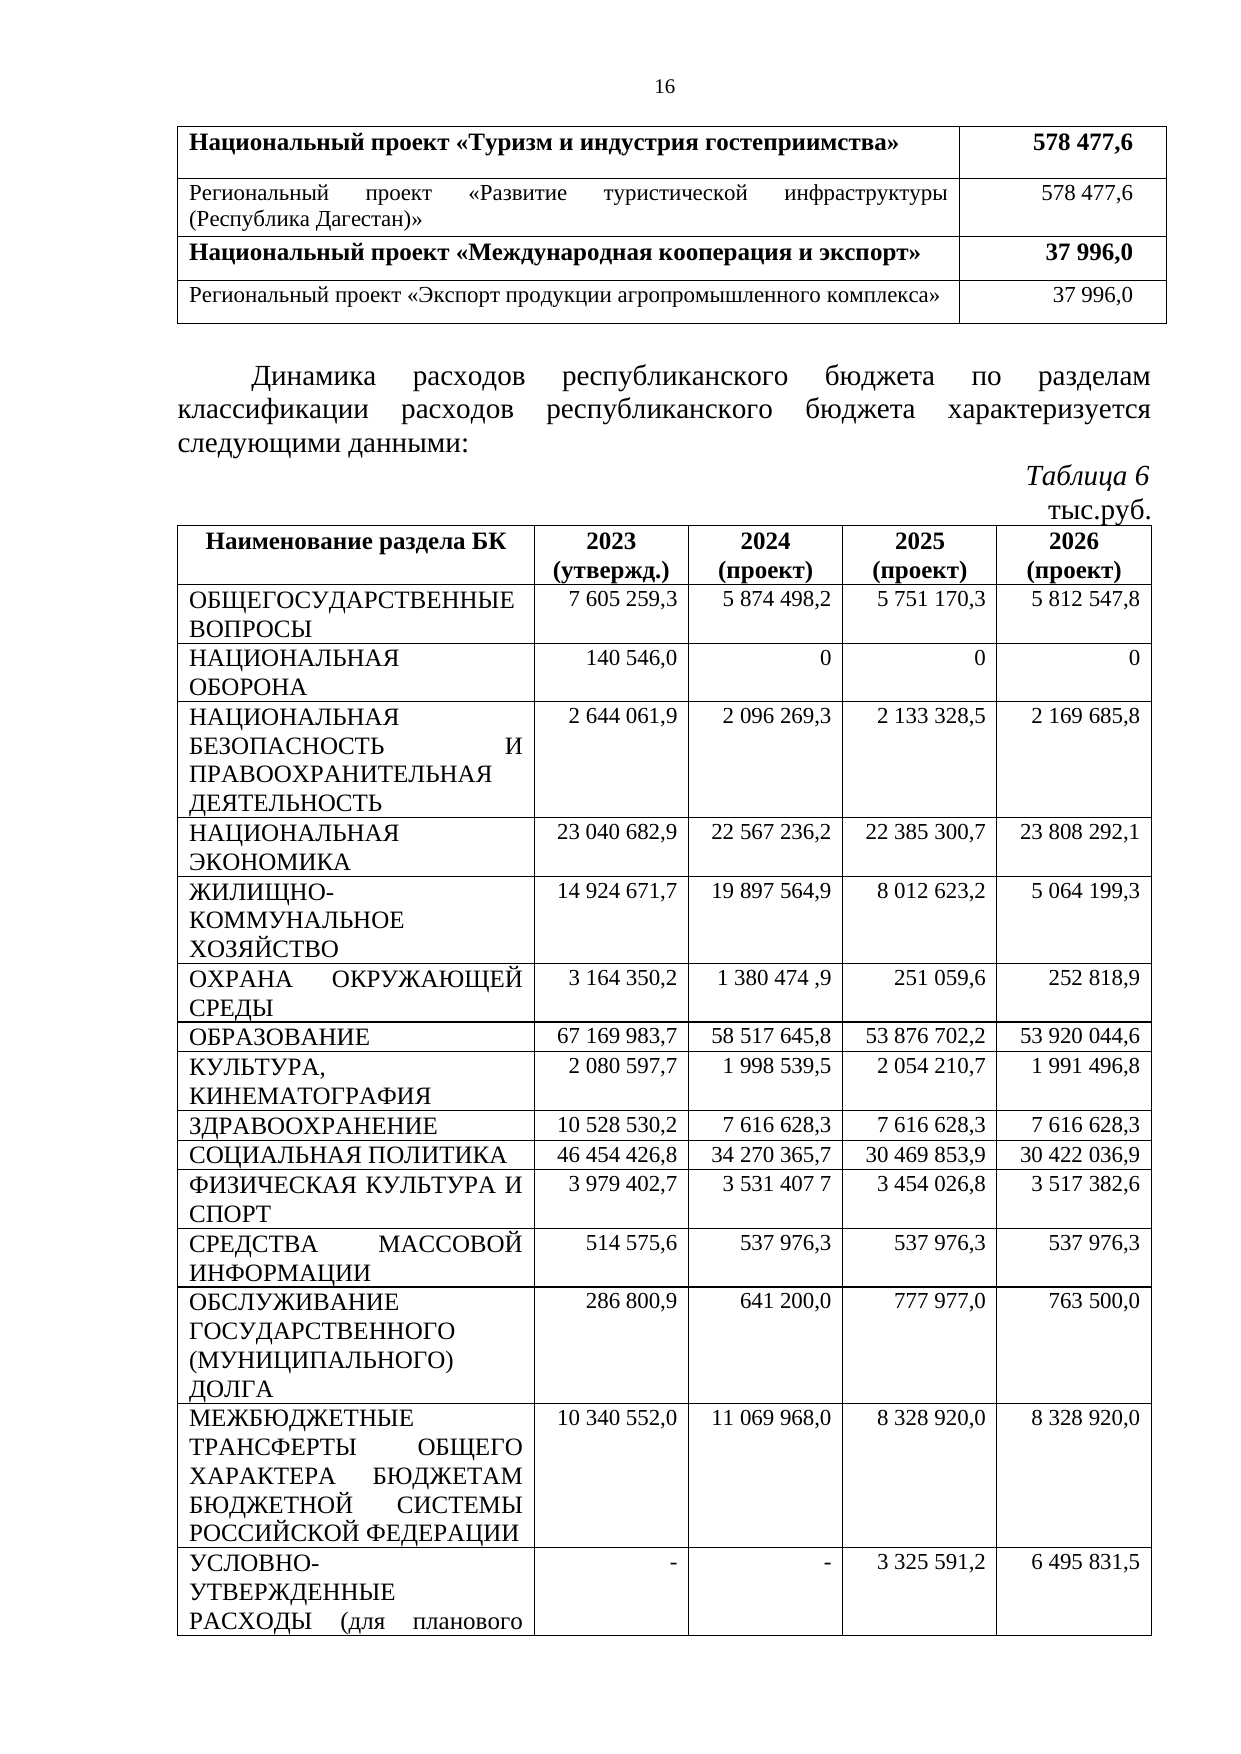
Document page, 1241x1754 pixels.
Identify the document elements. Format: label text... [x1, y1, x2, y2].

table_cell 7 616 628,3 [843, 1111, 996, 1139]
table_cell 58 517 645,8 [689, 1023, 842, 1051]
table_header 2024 (проект) [689, 526, 842, 584]
table_cell 34 270 365,7 [689, 1141, 842, 1169]
table_cell 7 616 628,3 [689, 1111, 842, 1139]
table_cell 537 976,3 [843, 1229, 996, 1286]
table_cell 53 876 702,2 [843, 1023, 996, 1051]
text тыс.руб. [177, 492, 1152, 525]
table_cell ЖИЛИЩНО-КОММУНАЛЬНОЕ ХОЗЯЙСТВО [178, 877, 534, 963]
table_cell 5 064 199,3 [997, 877, 1151, 963]
table_cell 10 528 530,2 [535, 1111, 688, 1139]
table_cell МЕЖБЮДЖЕТНЫЕ ТРАНСФЕРТЫ ОБЩЕГО ХАРАКТЕРА БЮДЖЕТАМ БЮДЖЕТНОЙ СИСТЕМЫ РОССИЙСКОЙ ФЕДЕРАЦИИ [178, 1404, 534, 1547]
table_cell 3 164 350,2 [535, 964, 688, 1021]
table_cell 537 976,3 [689, 1229, 842, 1286]
table_header 2026 (проект) [997, 526, 1151, 584]
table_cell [178, 1548, 534, 1634]
table_cell ОБРАЗОВАНИЕ [178, 1023, 534, 1051]
table_cell 3 454 026,8 [843, 1170, 996, 1228]
table_cell 3 979 402,7 [535, 1170, 688, 1228]
table_cell 2 096 269,3 [689, 702, 842, 817]
table_cell НАЦИОНАЛЬНАЯ БЕЗОПАСНОСТЬ И ПРАВООХРАНИТЕЛЬНАЯ ДЕЯТЕЛЬНОСТЬ [178, 702, 534, 817]
table_cell 22 385 300,7 [843, 818, 996, 876]
table_cell 5 874 498,2 [689, 585, 842, 642]
text Динамика расходов республиканского бюджета по разделам классификации расходов республиканского бюджета характеризуется следующими данными: [177, 358, 1152, 458]
table_cell 514 575,6 [535, 1229, 688, 1286]
table_cell НАЦИОНАЛЬНАЯ ЭКОНОМИКА [178, 818, 534, 876]
table_header 2023 (утвержд.) [535, 526, 688, 584]
table_cell 3 325 591,2 [843, 1548, 996, 1634]
table_cell 53 920 044,6 [997, 1023, 1151, 1051]
table_cell 537 976,3 [997, 1229, 1151, 1286]
table_cell 641 200,0 [689, 1288, 842, 1402]
table_cell - [535, 1548, 688, 1634]
table_cell 140 546,0 [535, 644, 688, 701]
table_header Наименование раздела БК [178, 526, 534, 584]
table_cell 30 422 036,9 [997, 1141, 1151, 1169]
table_cell 8 012 623,2 [843, 877, 996, 963]
table_cell 578 477,6 [960, 179, 1166, 236]
table_cell НАЦИОНАЛЬНАЯ ОБОРОНА [178, 644, 534, 701]
table_cell 5 812 547,8 [997, 585, 1151, 642]
table_cell 8 328 920,0 [997, 1404, 1151, 1547]
table_cell 8 328 920,0 [843, 1404, 996, 1547]
table_cell 22 567 236,2 [689, 818, 842, 876]
table_cell 251 059,6 [843, 964, 996, 1021]
table_cell 0 [997, 644, 1151, 701]
table_cell 2 644 061,9 [535, 702, 688, 817]
table_cell 37 996,0 [960, 281, 1166, 323]
table_cell 2 080 597,7 [535, 1052, 688, 1110]
table_cell ОБЩЕГОСУДАРСТВЕННЫЕ ВОПРОСЫ [178, 585, 534, 642]
table_cell 30 469 853,9 [843, 1141, 996, 1169]
table_cell 286 800,9 [535, 1288, 688, 1402]
table_cell Региональный проект «Развитие туристической инфраструктуры (Республика Дагестан)» [178, 179, 959, 236]
table_cell 7 616 628,3 [997, 1111, 1151, 1139]
table_cell ЗДРАВООХРАНЕНИЕ [178, 1111, 534, 1139]
table_cell 14 924 671,7 [535, 877, 688, 963]
table_cell Региональный проект «Экспорт продукции агропромышленного комплекса» [178, 281, 959, 323]
table_cell 11 069 968,0 [689, 1404, 842, 1547]
table_cell ОБСЛУЖИВАНИЕ ГОСУДАРСТВЕННОГО (МУНИЦИПАЛЬНОГО) ДОЛГА [178, 1288, 534, 1402]
table_cell 5 751 170,3 [843, 585, 996, 642]
table_cell - [689, 1548, 842, 1634]
table_cell СОЦИАЛЬНАЯ ПОЛИТИКА [178, 1141, 534, 1169]
table_cell 252 818,9 [997, 964, 1151, 1021]
table_cell 2 169 685,8 [997, 702, 1151, 817]
table_cell Национальный проект «Международная кооперация и экспорт» [178, 237, 959, 280]
table_cell Национальный проект «Туризм и индустрия гостеприимства» [178, 127, 959, 178]
table_cell 23 040 682,9 [535, 818, 688, 876]
table_cell 763 500,0 [997, 1288, 1151, 1402]
text Таблица 6 [177, 458, 1152, 492]
table_cell 777 977,0 [843, 1288, 996, 1402]
table_cell КУЛЬТУРА, КИНЕМАТОГРАФИЯ [178, 1052, 534, 1110]
table_cell 0 [843, 644, 996, 701]
table_cell 2 133 328,5 [843, 702, 996, 817]
table_cell 1 991 496,8 [997, 1052, 1151, 1110]
table_cell 19 897 564,9 [689, 877, 842, 963]
table_cell 23 808 292,1 [997, 818, 1151, 876]
table_cell 3 531 407 7 [689, 1170, 842, 1228]
table_cell 1 380 474 ,9 [689, 964, 842, 1021]
table_cell 10 340 552,0 [535, 1404, 688, 1547]
table_cell 578 477,6 [960, 127, 1166, 178]
table_cell ФИЗИЧЕСКАЯ КУЛЬТУРА И СПОРТ [178, 1170, 534, 1228]
table_cell 2 054 210,7 [843, 1052, 996, 1110]
table_cell 1 998 539,5 [689, 1052, 842, 1110]
table_cell СРЕДСТВА МАССОВОЙ ИНФОРМАЦИИ [178, 1229, 534, 1286]
table_cell 0 [689, 644, 842, 701]
table_cell 37 996,0 [960, 237, 1166, 280]
table_cell 3 517 382,6 [997, 1170, 1151, 1228]
table_cell 67 169 983,7 [535, 1023, 688, 1051]
table_cell 46 454 426,8 [535, 1141, 688, 1169]
table_cell ОХРАНА ОКРУЖАЮЩЕЙ СРЕДЫ [178, 964, 534, 1021]
table_header 2025 (проект) [843, 526, 996, 584]
table_cell 6 495 831,5 [997, 1548, 1151, 1634]
table_cell 7 605 259,3 [535, 585, 688, 642]
